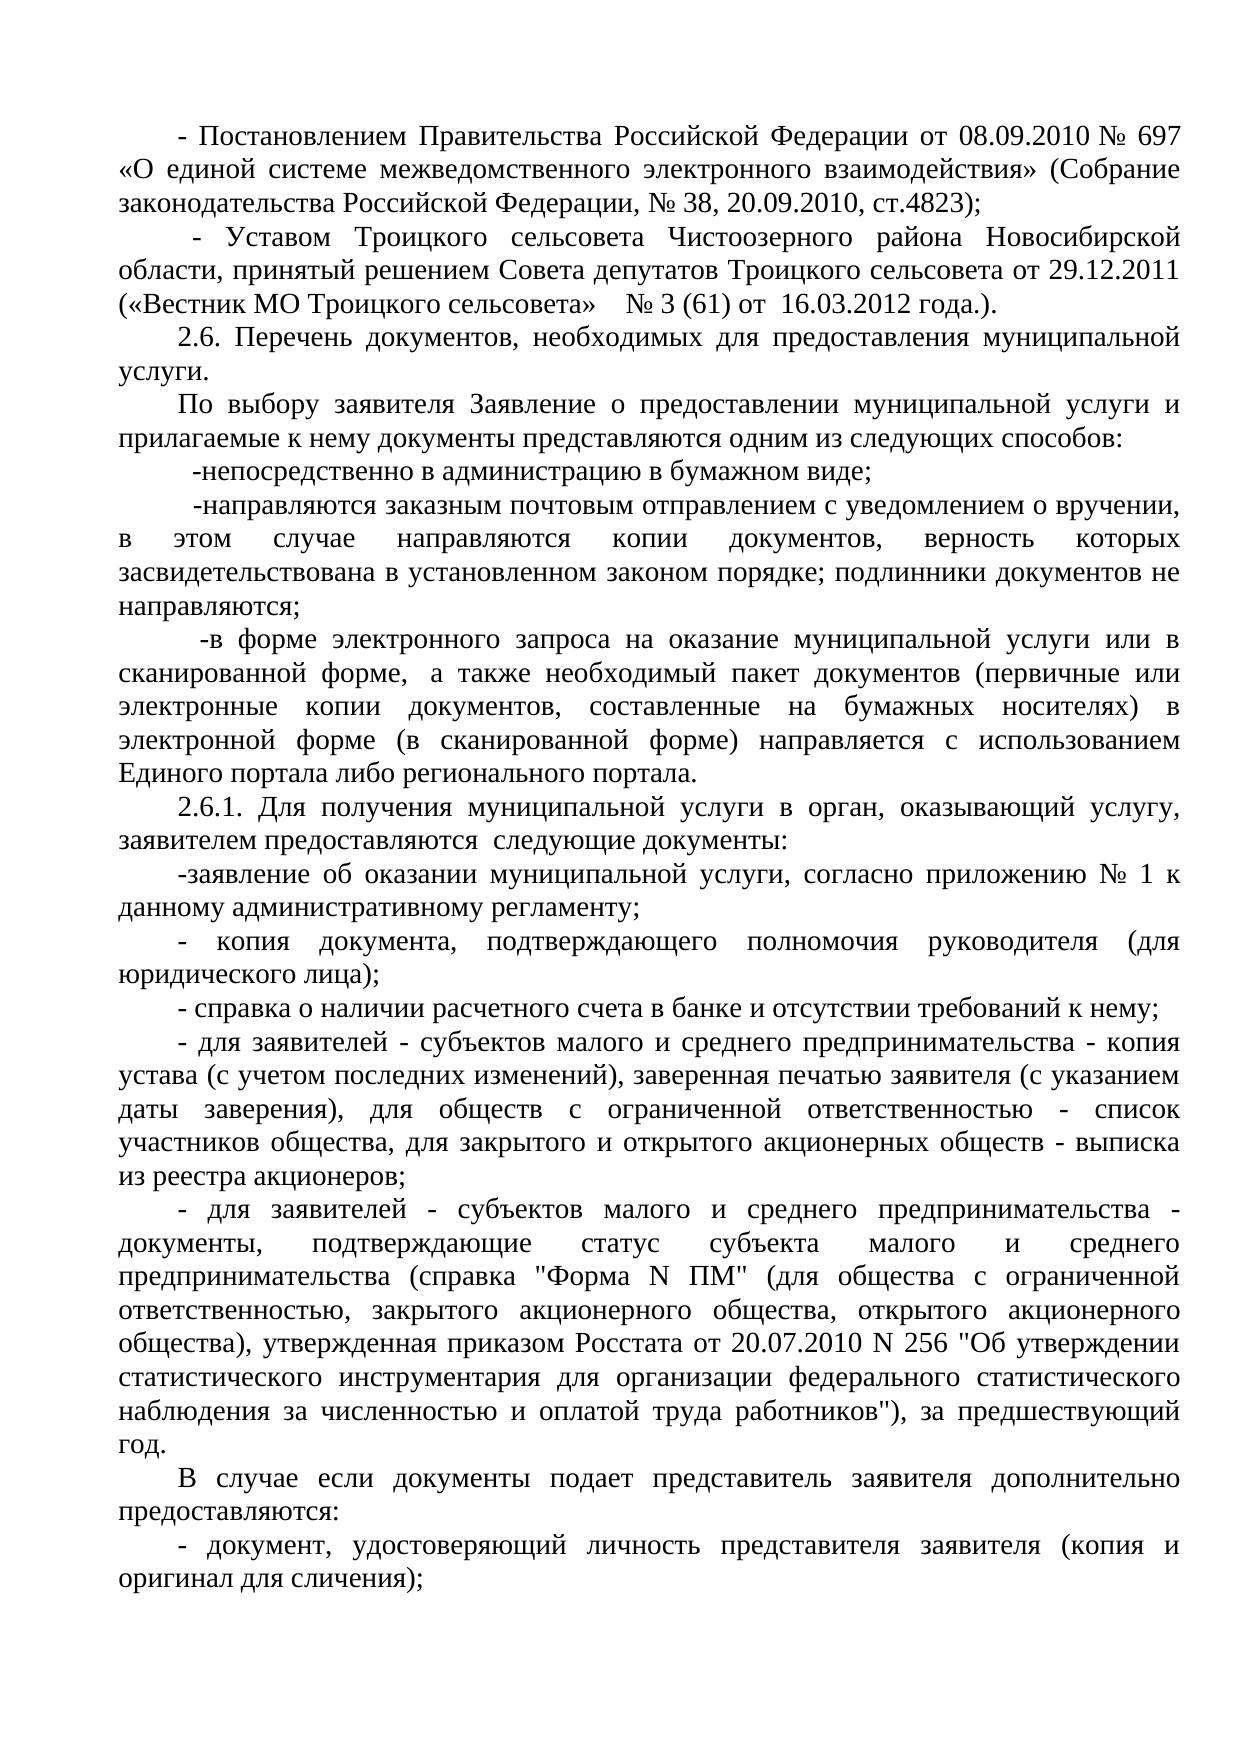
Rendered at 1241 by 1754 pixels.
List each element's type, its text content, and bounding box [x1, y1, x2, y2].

text - для заявителей - субъектов малого и среднего предпринимательства - копия устава (с учетом последних изменений), заверенная печатью заявителя (с указанием даты заверения), для обществ с ограниченной ответственностью - список участников общества, для закрытого и открытого акционерных обществ - выписка из реестра акционеров; [118, 1024, 1181, 1191]
text - документ, удостоверяющий личность представителя заявителя (копия и оригинал для сличения); [118, 1527, 1181, 1594]
text В случае если документы подает представитель заявителя дополнительно предоставляются: [118, 1460, 1181, 1527]
text 2.6. Перечень документов, необходимых для предоставления муниципальной услуги. [118, 319, 1181, 386]
text -в форме электронного запроса на оказание муниципальной услуги или в сканированной форме, а также необходимый пакет документов (первичные или электронные копии документов, составленные на бумажных носителях) в электронной форме (в сканированной форме) направляется с использованием Единого портала либо регионального портала. [118, 621, 1181, 789]
text 2.6.1. Для получения муниципальной услуги в орган, оказывающий услугу, заявителем предоставляются следующие документы: [118, 789, 1181, 856]
text - Уставом Троицкого сельсовета Чистоозерного района Новосибирской области, принятый решением Совета депутатов Троицкого сельсовета от 29.12.2011 («Вестник МО Троицкого сельсовета» № 3 (61) от 16.03.2012 года.). [118, 219, 1181, 319]
text По выбору заявителя Заявление о предоставлении муниципальной услуги и прилагаемые к нему документы представляются одним из следующих способов: [118, 386, 1181, 453]
text -направляются заказным почтовым отправлением с уведомлением о вручении, в этом случае направляются копии документов, верность которых засвидетельствована в установленном законом порядке; подлинники документов не направляются; [118, 487, 1181, 621]
text -заявление об оказании муниципальной услуги, согласно приложению № 1 к данному административному регламенту; [118, 856, 1181, 923]
text -непосредственно в администрацию в бумажном виде; [118, 453, 1181, 487]
text - справка о наличии расчетного счета в банке и отсутствии требований к нему; [118, 990, 1181, 1024]
text - копия документа, подтверждающего полномочия руководителя (для юридического лица); [118, 923, 1181, 990]
text - для заявителей - субъектов малого и среднего предпринимательства - документы, подтверждающие статус субъекта малого и среднего предпринимательства (справка "Форма N ПМ" (для общества с ограниченной ответственностью, закрытого акционерного общества, открытого акционерного общества), утвержденная приказом Росстата от 20.07.2010 N 256 "Об утверждении статистического инструментария для организации федерального статистического наблюдения за численностью и оплатой труда работников"), за предшествующий год. [118, 1191, 1181, 1460]
text - Постановлением Правительства Российской Федерации от 08.09.2010 № 697 «О единой системе межведомственного электронного взаимодействия» (Собрание законодательства Российской Федерации, № 38, 20.09.2010, ст.4823); [118, 118, 1181, 219]
